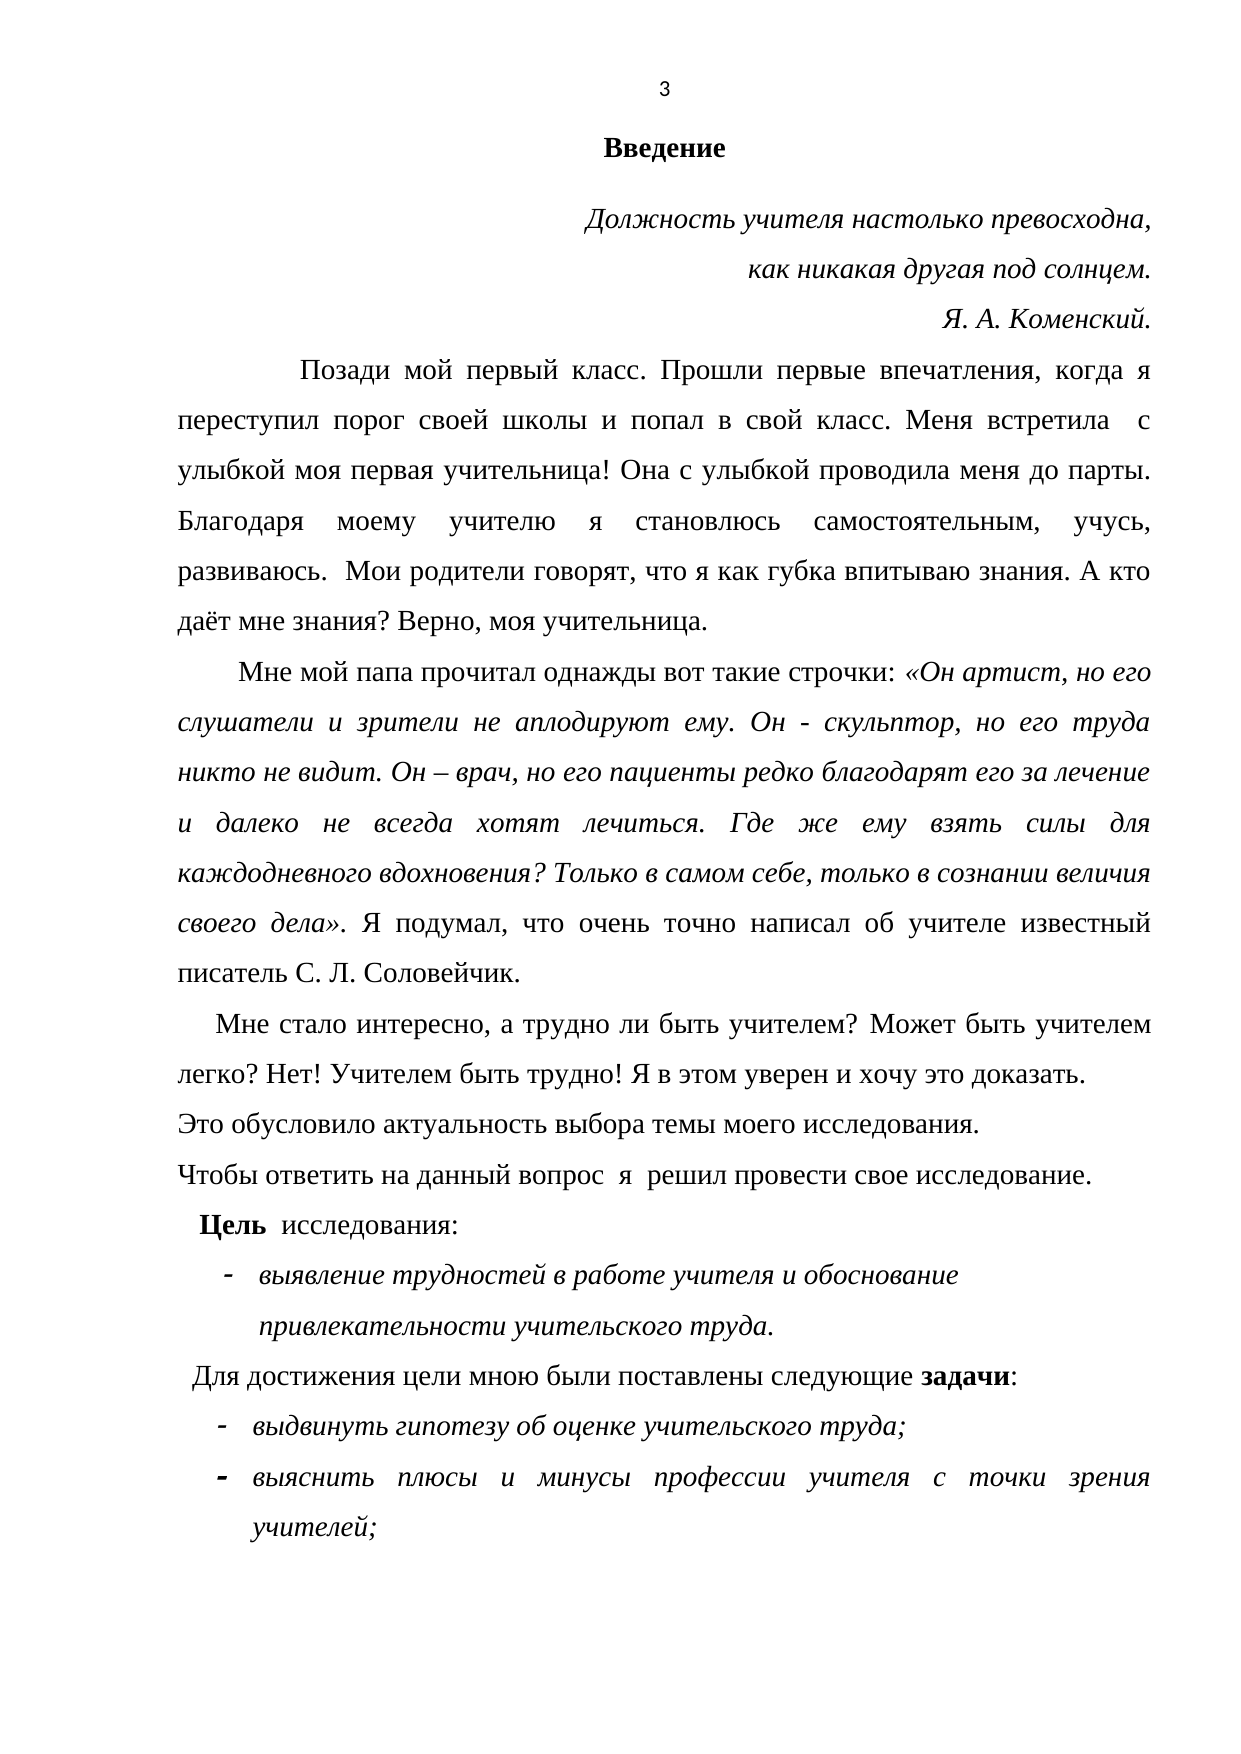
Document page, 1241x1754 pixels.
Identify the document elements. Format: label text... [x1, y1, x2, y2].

list выявление трудностей в работе учителя и обоснование привлекательности учительского труда. [221, 1257, 1152, 1341]
list выдвинуть гипотезу об оценке учительского труда; [215, 1408, 1152, 1442]
text Для достижения цели мною были поставлены следующие задачи: [177, 1358, 1152, 1392]
text Позади мой первый класс. Прошли первые впечатления, когда я переступил порог своей школы и попал в свой класс. Меня встретила с улыбкой моя первая учительница! Она с улыбкой проводила меня до парты. Благодаря моему учителю я становлюсь самостоятельным, учусь, развиваюсь. Мои родители говорят, что я как губка впитываю знания. А кто даёт мне знания? Верно, моя учительница. [177, 352, 1152, 637]
text Чтобы ответить на данный вопрос я решил провести свое исследование. [177, 1157, 1152, 1190]
text Я. А. Коменский. [177, 302, 1152, 335]
text Введение [177, 130, 1152, 163]
text Мне стало интересно, а трудно ли быть учителем? Может быть учителем легко? Нет! Учителем быть трудно! Я в этом уверен и хочу это доказать. [177, 1006, 1152, 1090]
text Должность учителя настолько превосходна, [177, 201, 1152, 234]
text Мне мой папа прочитал однажды вот такие строчки: «Он артист, но его слушатели и зрители не аплодируют ему. Он - скульптор, но его труда никто не видит. Он – врач, но его пациенты редко благодарят его за лечение и далеко не всегда хотят лечиться. Где же ему взять силы для каждодневного вдохновения? Только в самом себе, только в сознании величия своего дела». Я подумал, что очень точно написал об учителе известный писатель С. Л. Соловейчик. [177, 654, 1152, 989]
text как никакая другая под солнцем. [177, 251, 1152, 285]
list выяснить плюсы и минусы профессии учителя с точки зрения учителей; [215, 1459, 1152, 1543]
text Цель исследования: [177, 1207, 1152, 1241]
text Это обусловило актуальность выбора темы моего исследования. [177, 1107, 1152, 1140]
